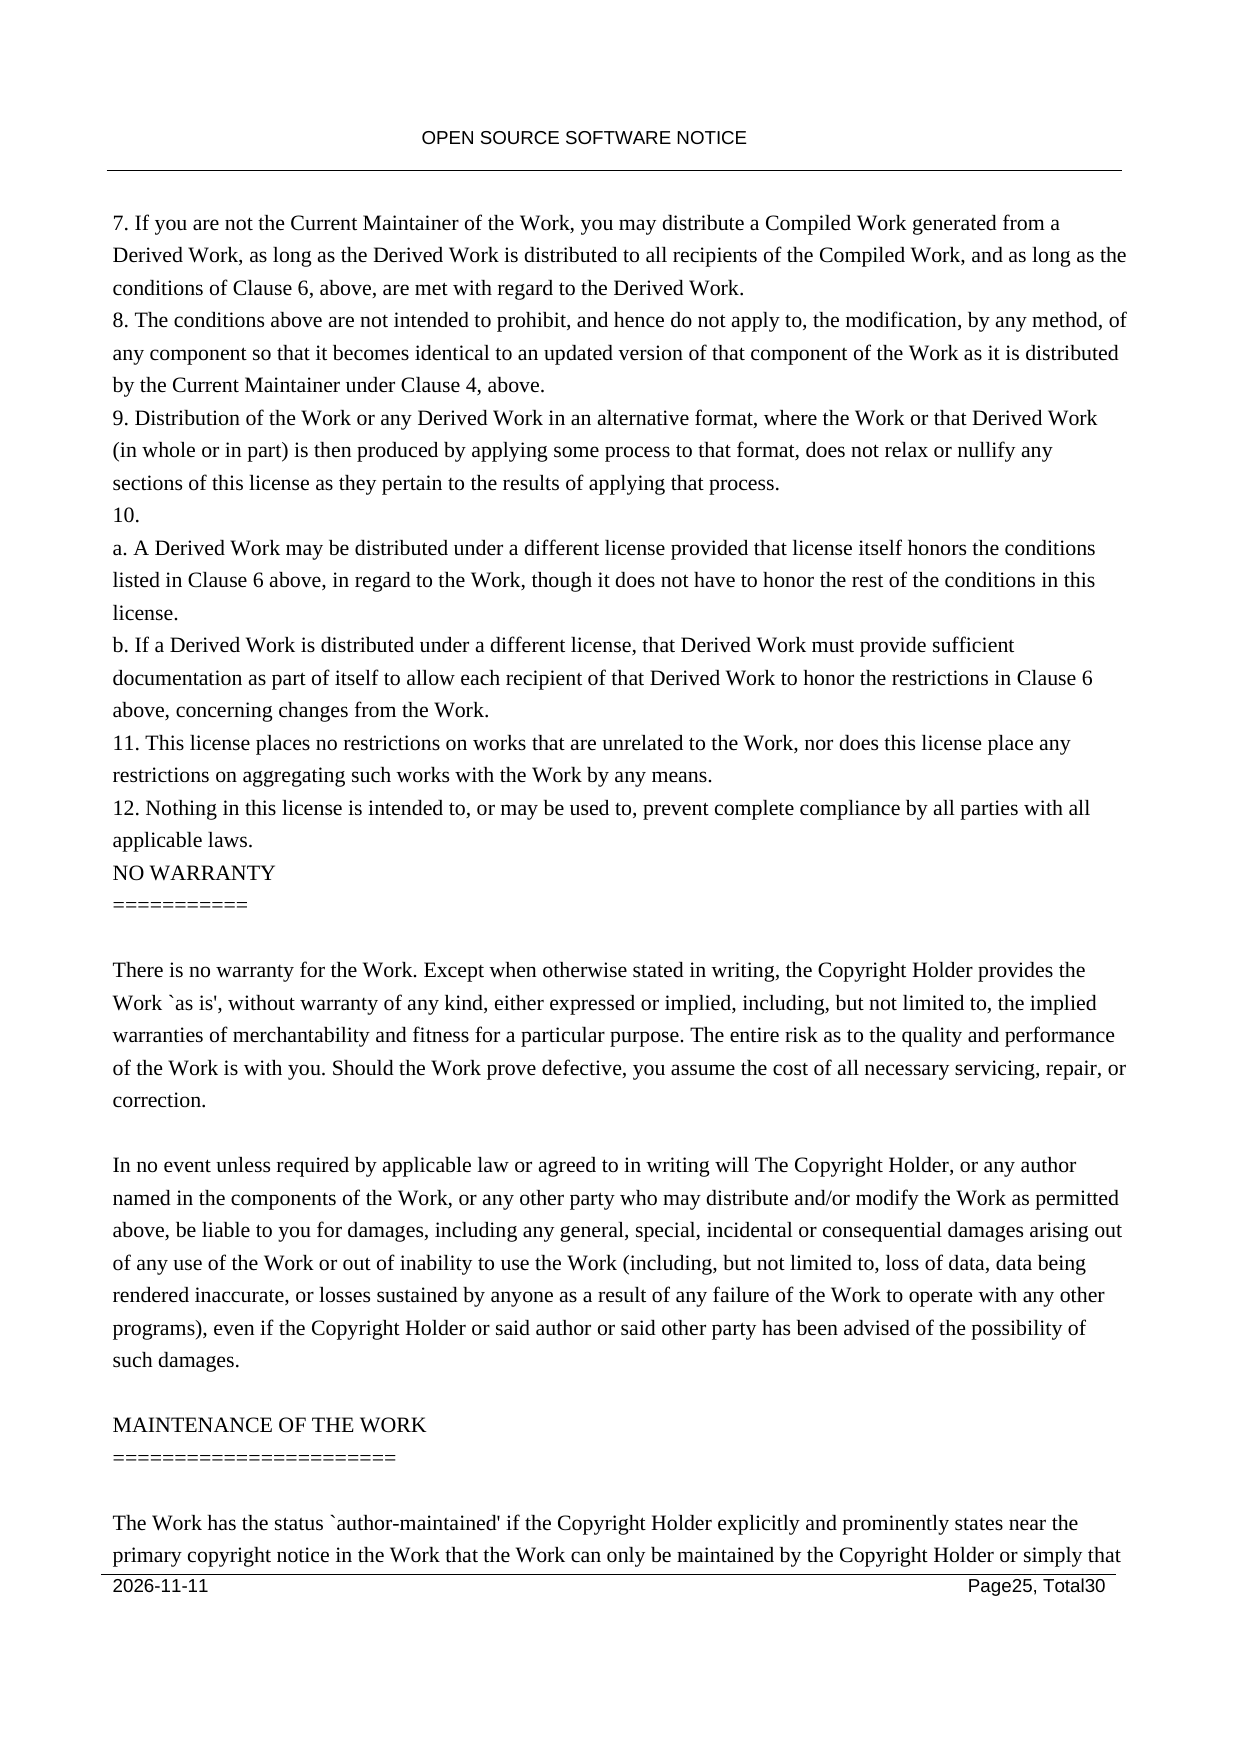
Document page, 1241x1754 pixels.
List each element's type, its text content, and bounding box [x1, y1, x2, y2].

text 11. This license places no restrictions on works that are unrelated to the Work, nor does this license place any restrictions on aggregating such works with the Work by any means. [112, 726, 1128, 791]
text There is no warranty for the Work. Except when otherwise stated in writing, the Copyright Holder provides the Work `as is', without warranty of any kind, either expressed or implied, including, but not limited to, the implied warranties of merchantability and fitness for a particular purpose. The entire risk as to the quality and performance of the Work is with you. Should the Work prove defective, you assume the cost of all necessary servicing, repair, or correction. [112, 954, 1128, 1116]
text NO WARRANTY [112, 856, 1128, 889]
text a. A Derived Work may be distributed under a different license provided that license itself honors the conditions listed in Clause 6 above, in regard to the Work, though it does not have to honor the rest of the conditions in this license. [112, 531, 1128, 629]
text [112, 1506, 1128, 1571]
text 8. The conditions above are not intended to prohibit, and hence do not apply to, the modification, by any method, of any component so that it becomes identical to an updated version of that component of the Work as it is distributed by the Current Maintainer under Clause 4, above. [112, 304, 1128, 401]
text In no event unless required by applicable law or agreed to in writing will The Copyright Holder, or any author named in the components of the Work, or any other party who may distribute and/or modify the Work as permitted above, be liable to you for damages, including any general, special, incidental or consequential damages arising out of any use of the Work or out of inability to use the Work (including, but not limited to, loss of data, data being rendered inaccurate, or losses sustained by anyone as a result of any failure of the Work to operate with any other programs), even if the Copyright Holder or said author or said other party has been advised of the possibility of such damages. [112, 1149, 1128, 1376]
text 10. [112, 499, 1128, 531]
text MAINTENANCE OF THE WORK [112, 1409, 1128, 1441]
text =========== [112, 889, 1128, 921]
text b. If a Derived Work is distributed under a different license, that Derived Work must provide sufficient documentation as part of itself to allow each recipient of that Derived Work to honor the restrictions in Clause 6 above, concerning changes from the Work. [112, 629, 1128, 726]
text ======================= [112, 1441, 1128, 1474]
text 12. Nothing in this license is intended to, or may be used to, prevent complete compliance by all parties with all applicable laws. [112, 791, 1128, 856]
text 9. Distribution of the Work or any Derived Work in an alternative format, where the Work or that Derived Work (in whole or in part) is then produced by applying some process to that format, does not relax or nullify any sections of this license as they pertain to the results of applying that process. [112, 401, 1128, 499]
text 7. If you are not the Current Maintainer of the Work, you may distribute a Compiled Work generated from a Derived Work, as long as the Derived Work is distributed to all recipients of the Compiled Work, and as long as the conditions of Clause 6, above, are met with regard to the Derived Work. [112, 206, 1128, 304]
